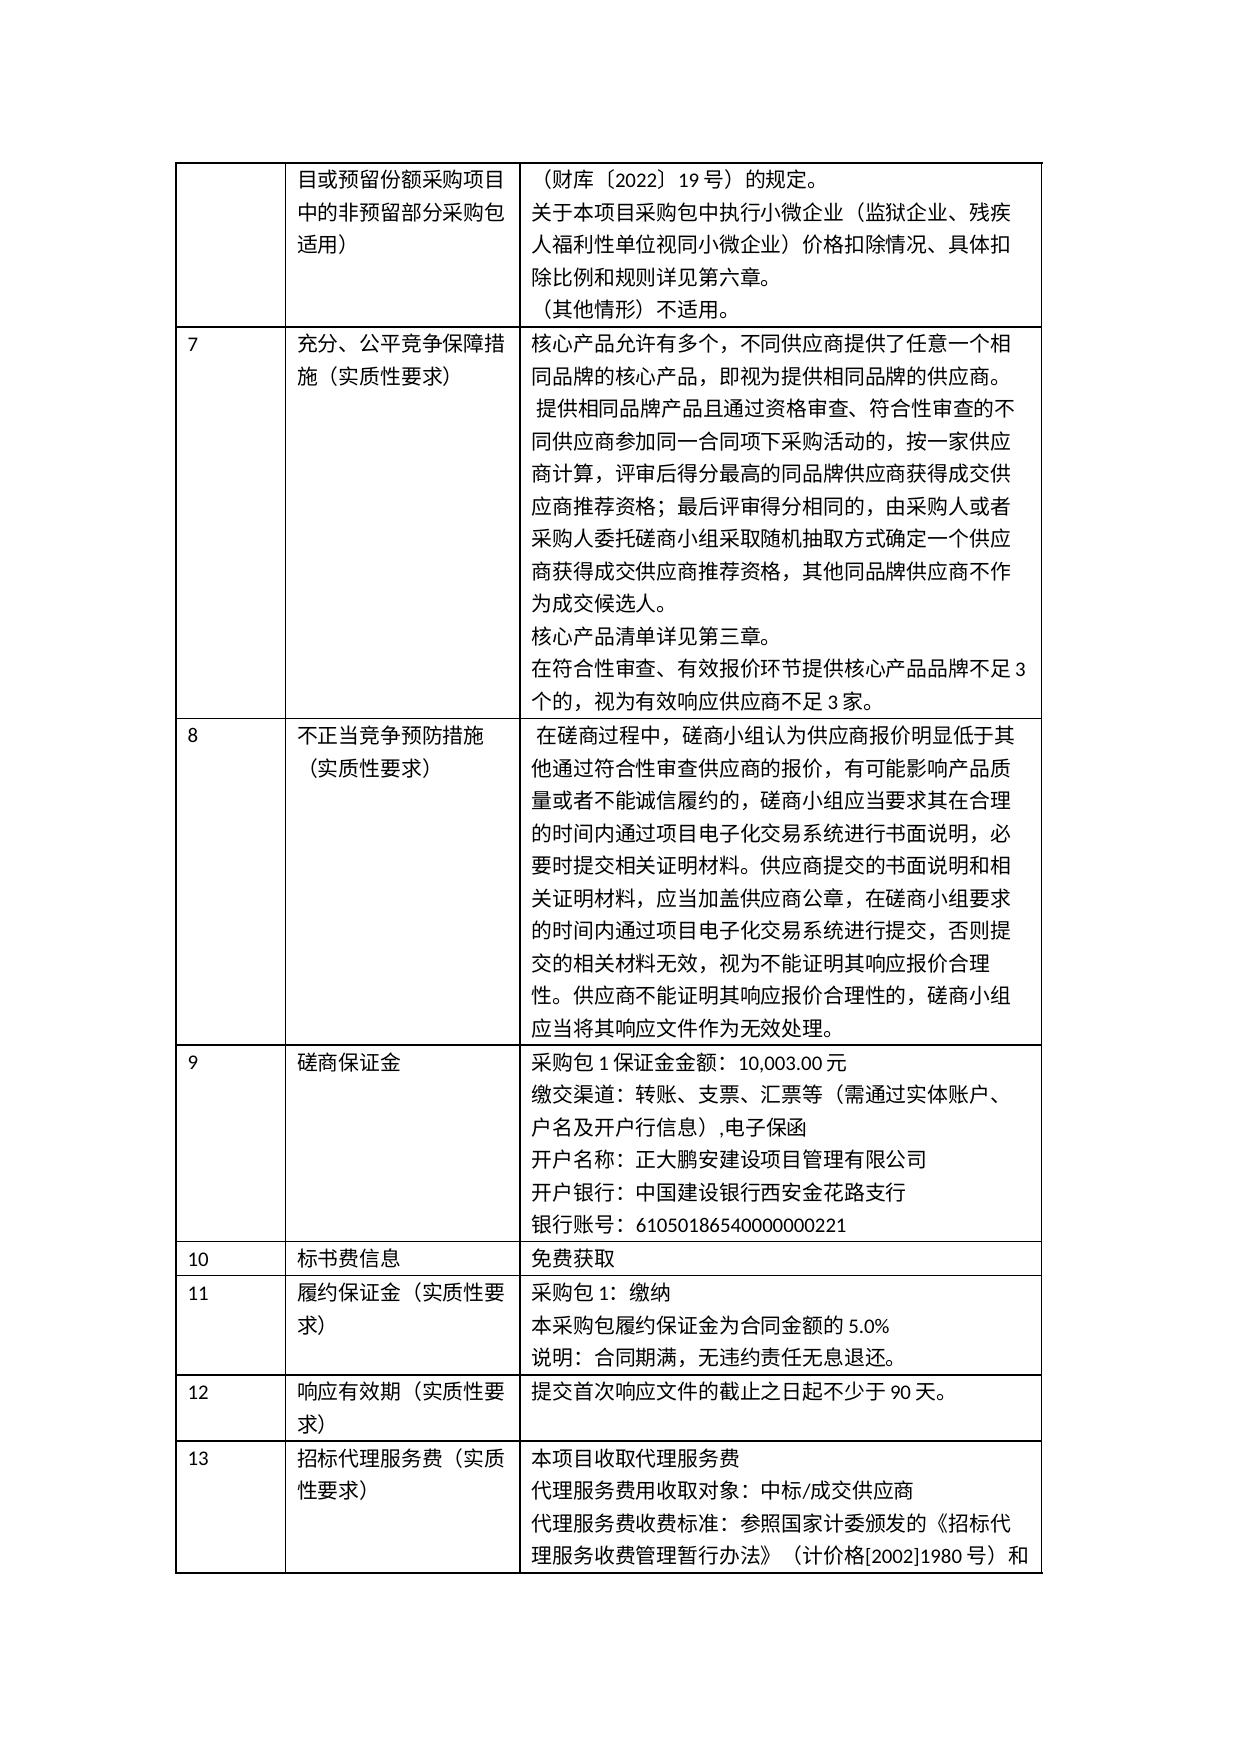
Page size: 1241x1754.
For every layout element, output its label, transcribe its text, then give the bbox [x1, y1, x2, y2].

table_cell 履约保证金（实质性要求） [286, 1276, 519, 1374]
table_cell 10 [177, 1242, 285, 1275]
table_cell 13 [177, 1442, 285, 1572]
table_cell 不正当竞争预防措施（实质性要求） [286, 719, 519, 1044]
table_cell 提交首次响应文件的截止之日起不少于90天。 [521, 1376, 1041, 1440]
table_cell 磋商保证金 [286, 1046, 519, 1241]
table_cell 12 [177, 1376, 285, 1440]
table_cell 采购包1：缴纳 本采购包履约保证金为合同金额的5.0% 说明：合同期满，无违约责任无息退还。 [521, 1276, 1041, 1374]
table_cell 8 [177, 719, 285, 1044]
table_cell 标书费信息 [286, 1242, 519, 1275]
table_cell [521, 164, 1041, 326]
table_cell 招标代理服务费（实质性要求） [286, 1442, 519, 1572]
table_cell 7 [177, 328, 285, 718]
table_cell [521, 1442, 1041, 1572]
table_cell 9 [177, 1046, 285, 1241]
table_cell 11 [177, 1276, 285, 1374]
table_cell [286, 164, 519, 326]
table_cell 核心产品允许有多个，不同供应商提供了任意一个相同品牌的核心产品，即视为提供相同品牌的供应商。 提供相同品牌产品且通过资格审查、符合性审查的不同供应商参加同一合同项下采购活动的，按一家供应商计算，评审后得分最高的同品牌供应商获得成交供应商推荐资格；最后评审得分相同的，由采购人或者采购人委托磋商小组采取随机抽取方式确定一个供应商获得成交供应商推荐资格，其他同品牌供应商不作为成交候选人。 核心产品清单详见第三章。 在符合性审查、有效报价环节提供核心产品品牌不足3个的，视为有效响应供应商不足3家。 [521, 328, 1041, 718]
table_cell 采购包1保证金金额：10,003.00元 缴交渠道：转账、支票、汇票等（需通过实体账户、户名及开户行信息）,电子保函 开户名称：正大鹏安建设项目管理有限公司 开户银行：中国建设银行西安金花路支行 银行账号：61050186540000000221 [521, 1046, 1041, 1241]
table_cell 在磋商过程中，磋商小组认为供应商报价明显低于其他通过符合性审查供应商的报价，有可能影响产品质量或者不能诚信履约的，磋商小组应当要求其在合理的时间内通过项目电子化交易系统进行书面说明，必要时提交相关证明材料。供应商提交的书面说明和相关证明材料，应当加盖供应商公章，在磋商小组要求的时间内通过项目电子化交易系统进行提交，否则提交的相关材料无效，视为不能证明其响应报价合理性。供应商不能证明其响应报价合理性的，磋商小组应当将其响应文件作为无效处理。 [521, 719, 1041, 1044]
table_cell 充分、公平竞争保障措施（实质性要求） [286, 328, 519, 718]
table_cell 响应有效期（实质性要求） [286, 1376, 519, 1440]
table_cell 6 [177, 164, 285, 326]
table_cell 免费获取 [521, 1242, 1041, 1275]
